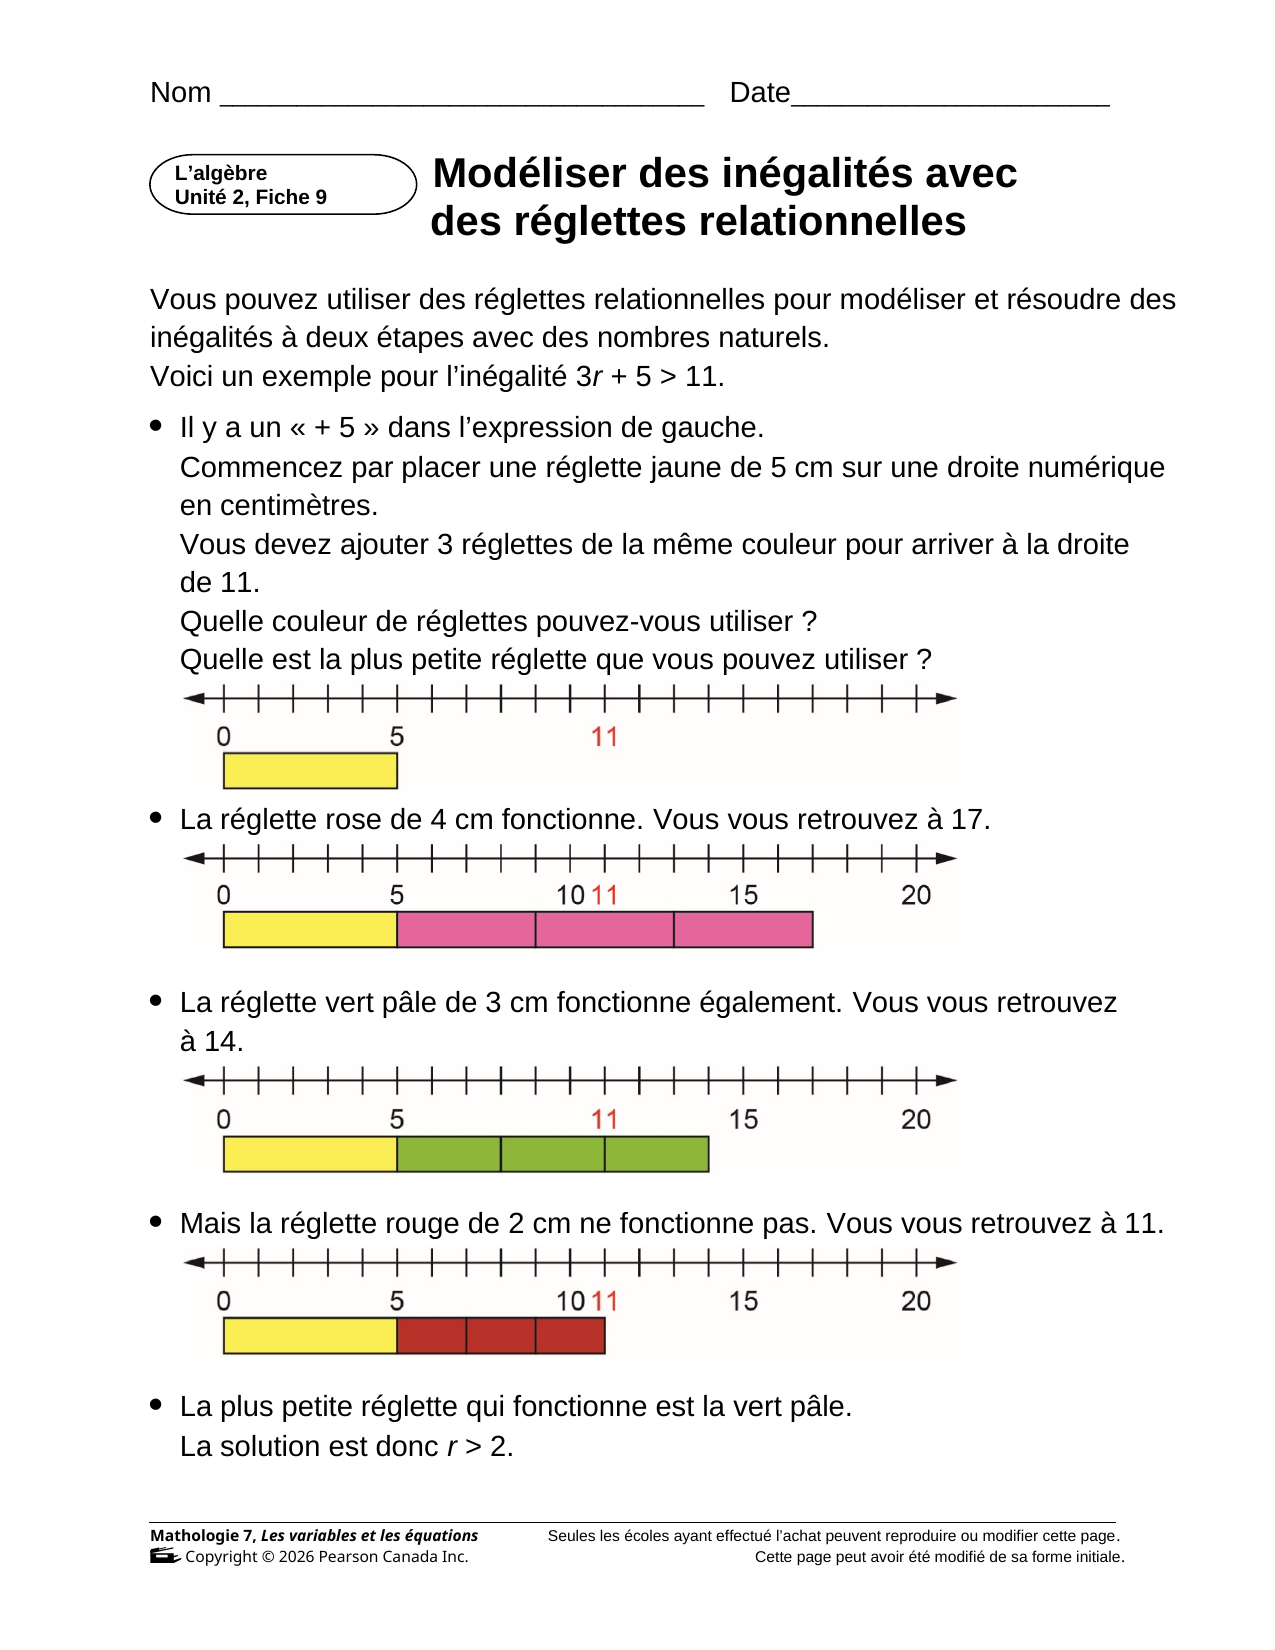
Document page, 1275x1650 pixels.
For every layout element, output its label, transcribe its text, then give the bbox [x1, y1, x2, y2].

picture [179, 680, 961, 793]
picture [150, 1547, 182, 1563]
list Il y a un « + 5 » dans l’expression de gauche. Commencez par placer une réglette jaune de 5 cm sur une droite numérique en centimètres. Vous devez ajouter 3 réglettes de la même couleur pour arriver à la droite de 11. Quelle couleur de réglettes pouvez-vous utiliser ? Quelle est la plus petite réglette que vous pouvez utiliser ? [150, 410, 1181, 792]
picture [179, 1245, 961, 1358]
text Voici un exemple pour l’inégalité 3r + 5 > 11. [150, 359, 1181, 392]
picture [179, 1062, 961, 1175]
picture [179, 840, 961, 953]
list La plus petite réglette qui fonctionne est la vert pâle. La solution est donc r > 2. [150, 1389, 1181, 1462]
text Vous pouvez utiliser des réglettes relationnelles pour modéliser et résoudre des inégalités à deux étapes avec des nombres naturels. [150, 282, 1181, 354]
